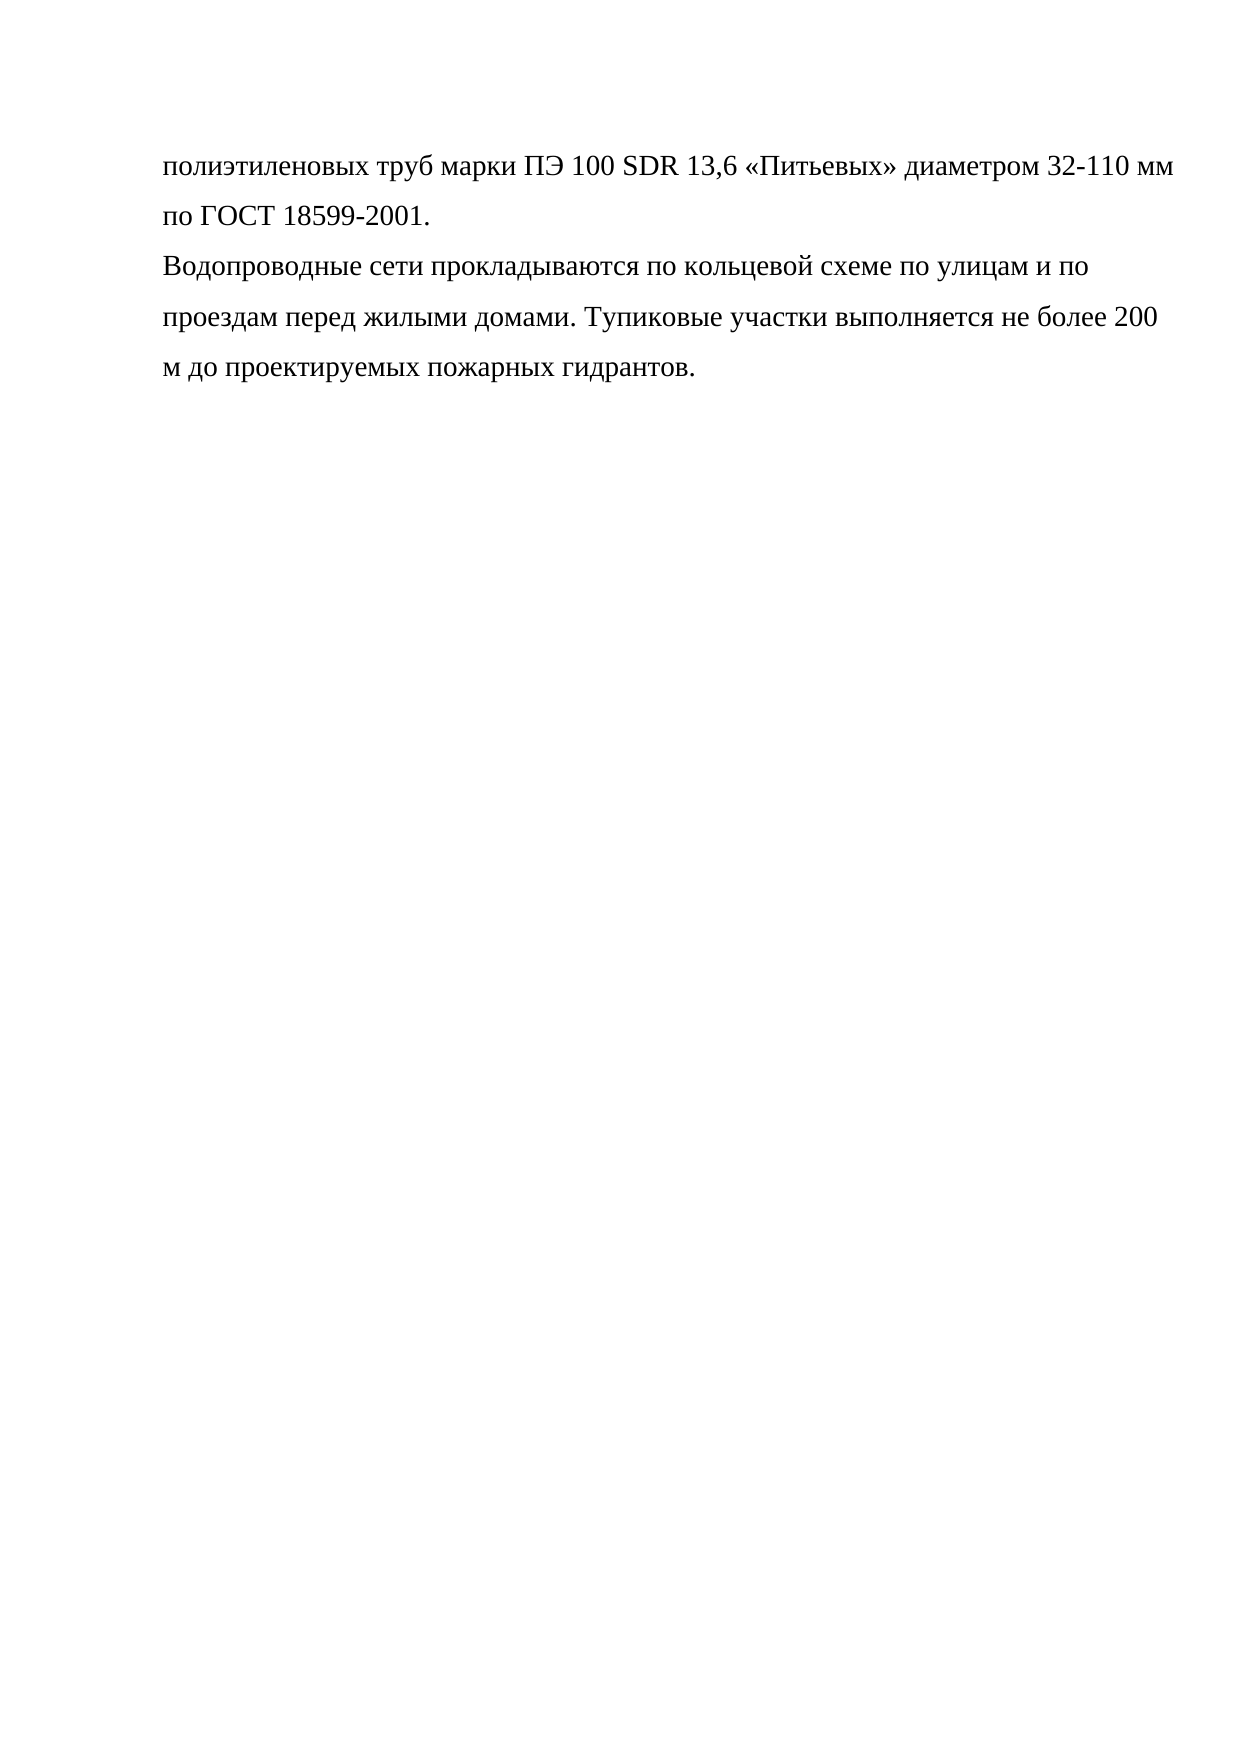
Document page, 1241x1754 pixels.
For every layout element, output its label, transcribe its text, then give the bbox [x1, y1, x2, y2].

text Водопроводные сети прокладываются по кольцевой схеме по улицам и по проездам перед жилыми домами. Тупиковые участки выполняется не более до проектируемых пожарных гидрантов. [162, 248, 1181, 382]
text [162, 148, 1181, 232]
